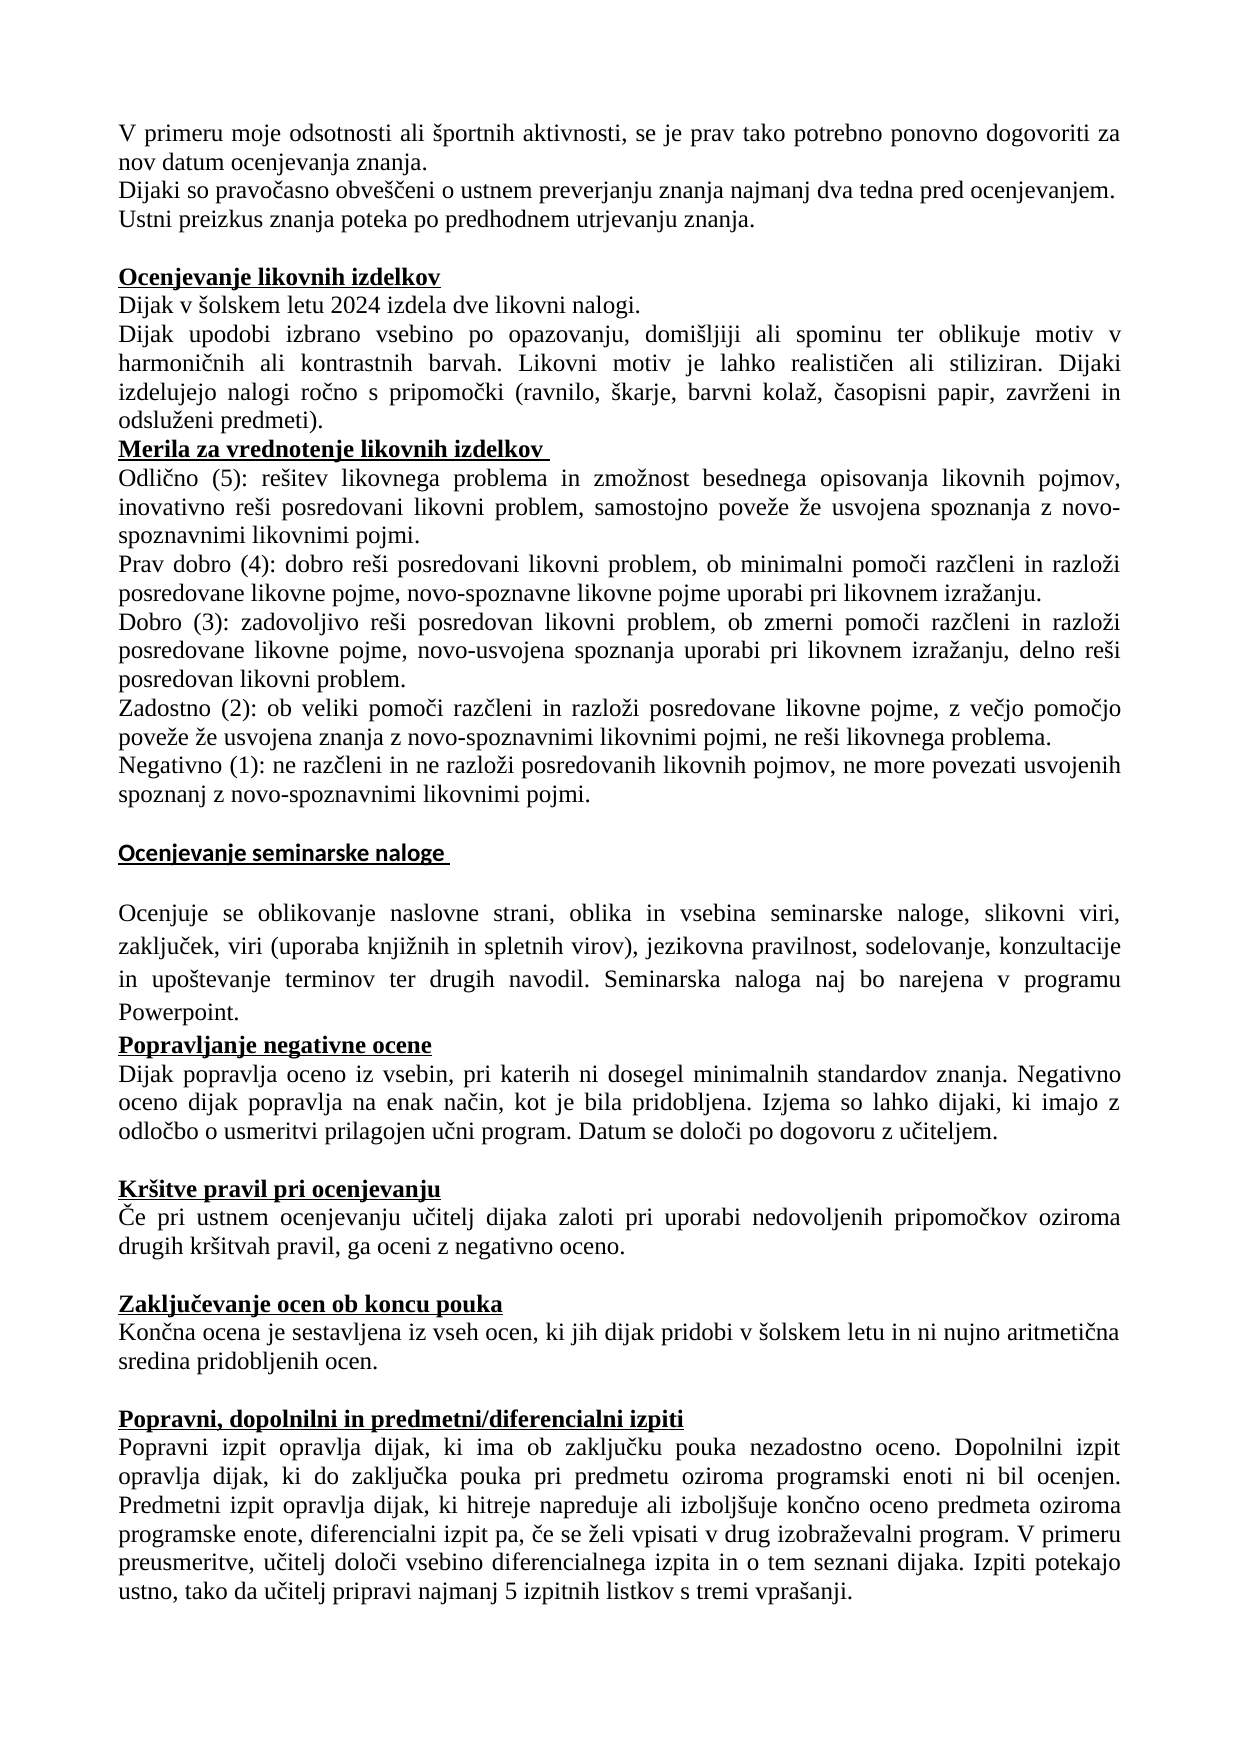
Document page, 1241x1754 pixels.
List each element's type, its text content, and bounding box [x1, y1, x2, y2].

text Končna ocena je sestavljena iz vseh ocen, ki jih dijak pridobi v šolskem letu in ni nujno aritmetična sredina pridobljenih ocen. [118, 1317, 1122, 1375]
text Negativno (1): ne razčleni in ne razloži posredovanih likovnih pojmov, ne more povezati usvojenih spoznanj z novo-spoznavnimi likovnimi pojmi. [118, 751, 1122, 808]
text Popravni izpit opravlja dijak, ki ima ob zaključku pouka nezadostno oceno. Dopolnilni izpit opravlja dijak, ki do zaključka pouka pri predmetu oziroma programski enoti ni bil ocenjen. Predmetni izpit opravlja dijak, ki hitreje napreduje ali izboljšuje končno oceno predmeta oziroma programske enote, diferencialni izpit pa, če se želi vpisati v drug izobraževalni program. V primeru preusmeritve, učitelj določi vsebino diferencialnega izpita in o tem seznani dijaka. Izpiti potekajo ustno, tako da učitelj pripravi najmanj 5 izpitnih listkov s tremi vprašanji. [118, 1432, 1122, 1605]
text Prav dobro (4): dobro reši posredovani likovni problem, ob minimalni pomoči razčleni in razloži posredovane likovne pojme, novo-spoznavne likovne pojme uporabi pri likovnem izražanju. [118, 549, 1122, 607]
text Če pri ustnem ocenjevanju učitelj dijaka zaloti pri uporabi nedovoljenih pripomočkov oziroma drugih kršitvah pravil, ga oceni z negativno oceno. [118, 1202, 1122, 1260]
text Dijak popravlja oceno iz vsebin, pri katerih ni dosegel minimalnih standardov znanja. Negativno oceno dijak popravlja na enak način, kot je bila pridobljena. Izjema so lahko dijaki, ki imajo z odločbo o usmeritvi prilagojen učni program. Datum se določi po dogovoru z učiteljem. [118, 1059, 1122, 1145]
text Dijak v šolskem letu 2024 izdela dve likovni nalogi. [118, 291, 1122, 319]
text Odlično (5): rešitev likovnega problema in zmožnost besednega opisovanja likovnih pojmov, inovativno reši posredovani likovni problem, samostojno poveže že usvojena spoznanja z novo-spoznavnimi likovnimi pojmi. [118, 463, 1122, 549]
text Zadostno (2): ob veliki pomoči razčleni in razloži posredovane likovne pojme, z večjo pomočjo poveže že usvojena znanja z novo-spoznavnimi likovnimi pojmi, ne reši likovnega problema. [118, 693, 1122, 751]
text Ocenjevanje likovnih izdelkov [118, 262, 1122, 291]
text V primeru moje odsotnosti ali športnih aktivnosti, se je prav tako potrebno ponovno dogovoriti za nov datum ocenjevanja znanja. [118, 118, 1122, 176]
text Ocenjuje se oblikovanje naslovne strani, oblika in vsebina seminarske naloge, slikovni viri, zaključek, viri (uporaba knjižnih in spletnih virov), jezikovna pravilnost, sodelovanje, konzultacije in upoštevanje terminov ter drugih navodil. Seminarska naloga naj bo narejena v programu Powerpoint. [118, 898, 1122, 1026]
text Ustni preizkus znanja poteka po predhodnem utrjevanju znanja. [118, 204, 1122, 233]
text Merila za vrednotenje likovnih izdelkov [118, 434, 1122, 463]
text Dijak upodobi izbrano vsebino po opazovanju, domišljiji ali spominu ter oblikuje motiv v harmoničnih ali kontrastnih barvah. Likovni motiv je lahko realističen ali stiliziran. Dijaki izdelujejo nalogi ročno s pripomočki (ravnilo, škarje, barvni kolaž, časopisni papir, zavrženi in odsluženi predmeti). [118, 319, 1122, 434]
text Popravljanje negativne ocene [118, 1030, 1122, 1059]
text Ocenjevanje seminarske naloge [118, 837, 1122, 867]
text Popravni, dopolnilni in predmetni/diferencialni izpiti [118, 1404, 1122, 1432]
text Dijaki so pravočasno obveščeni o ustnem preverjanju znanja najmanj dva tedna pred ocenjevanjem. [118, 176, 1122, 204]
text Dobro (3): zadovoljivo reši posredovan likovni problem, ob zmerni pomoči razčleni in razloži posredovane likovne pojme, novo-usvojena spoznanja uporabi pri likovnem izražanju, delno reši posredovan likovni problem. [118, 607, 1122, 693]
text Kršitve pravil pri ocenjevanju [118, 1174, 1122, 1202]
text Zaključevanje ocen ob koncu pouka [118, 1289, 1122, 1317]
